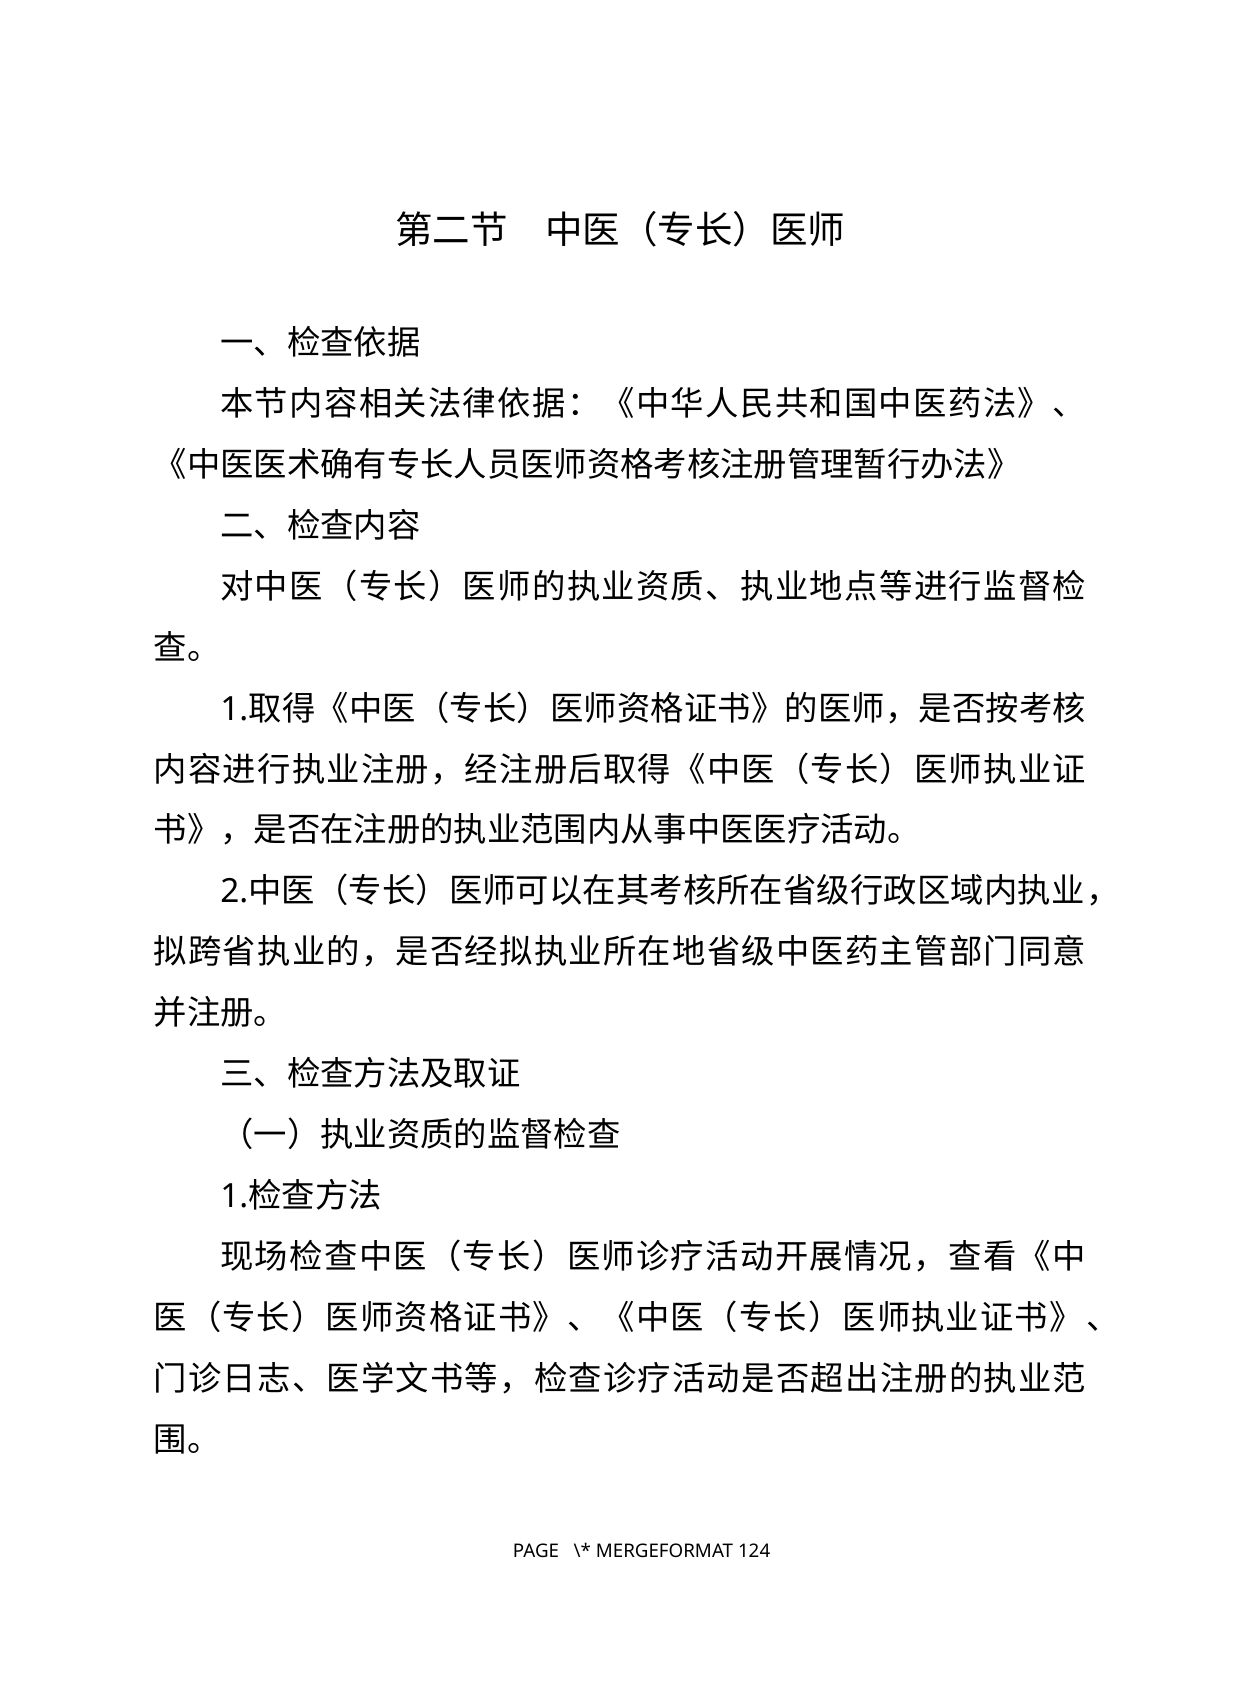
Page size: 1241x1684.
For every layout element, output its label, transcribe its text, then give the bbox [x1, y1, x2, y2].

text 三、检查方法及取证 [153, 1041, 1087, 1102]
text 一、检查依据 [153, 309, 1087, 370]
text 本节内容相关法律依据：《中华人民共和国中医药法》、《中医医术确有专长人员医师资格考核注册管理暂行办法》 [153, 370, 1087, 492]
text 1.检查方法 [153, 1162, 1087, 1223]
text （一）执业资质的监督检查 [153, 1102, 1087, 1162]
text 2.中医（专长）医师可以在其考核所在省级行政区域内执业，拟跨省执业的，是否经拟执业所在地省级中医药主管部门同意并注册。 [153, 858, 1087, 1041]
text 二、检查内容 [153, 492, 1087, 553]
text 1.取得《中医（专长）医师资格证书》的医师，是否按考核内容进行执业注册，经注册后取得《中医（专长）医师执业证书》，是否在注册的执业范围内从事中医医疗活动。 [153, 675, 1087, 858]
text 第二节 中医（专长）医师 [153, 196, 1087, 257]
text 对中医（专长）医师的执业资质、执业地点等进行监督检查。 [153, 553, 1087, 675]
text 现场检查中医（专长）医师诊疗活动开展情况，查看《中医（专长）医师资格证书》、《中医（专长）医师执业证书》、门诊日志、医学文书等，检查诊疗活动是否超出注册的执业范围。 [153, 1223, 1087, 1467]
